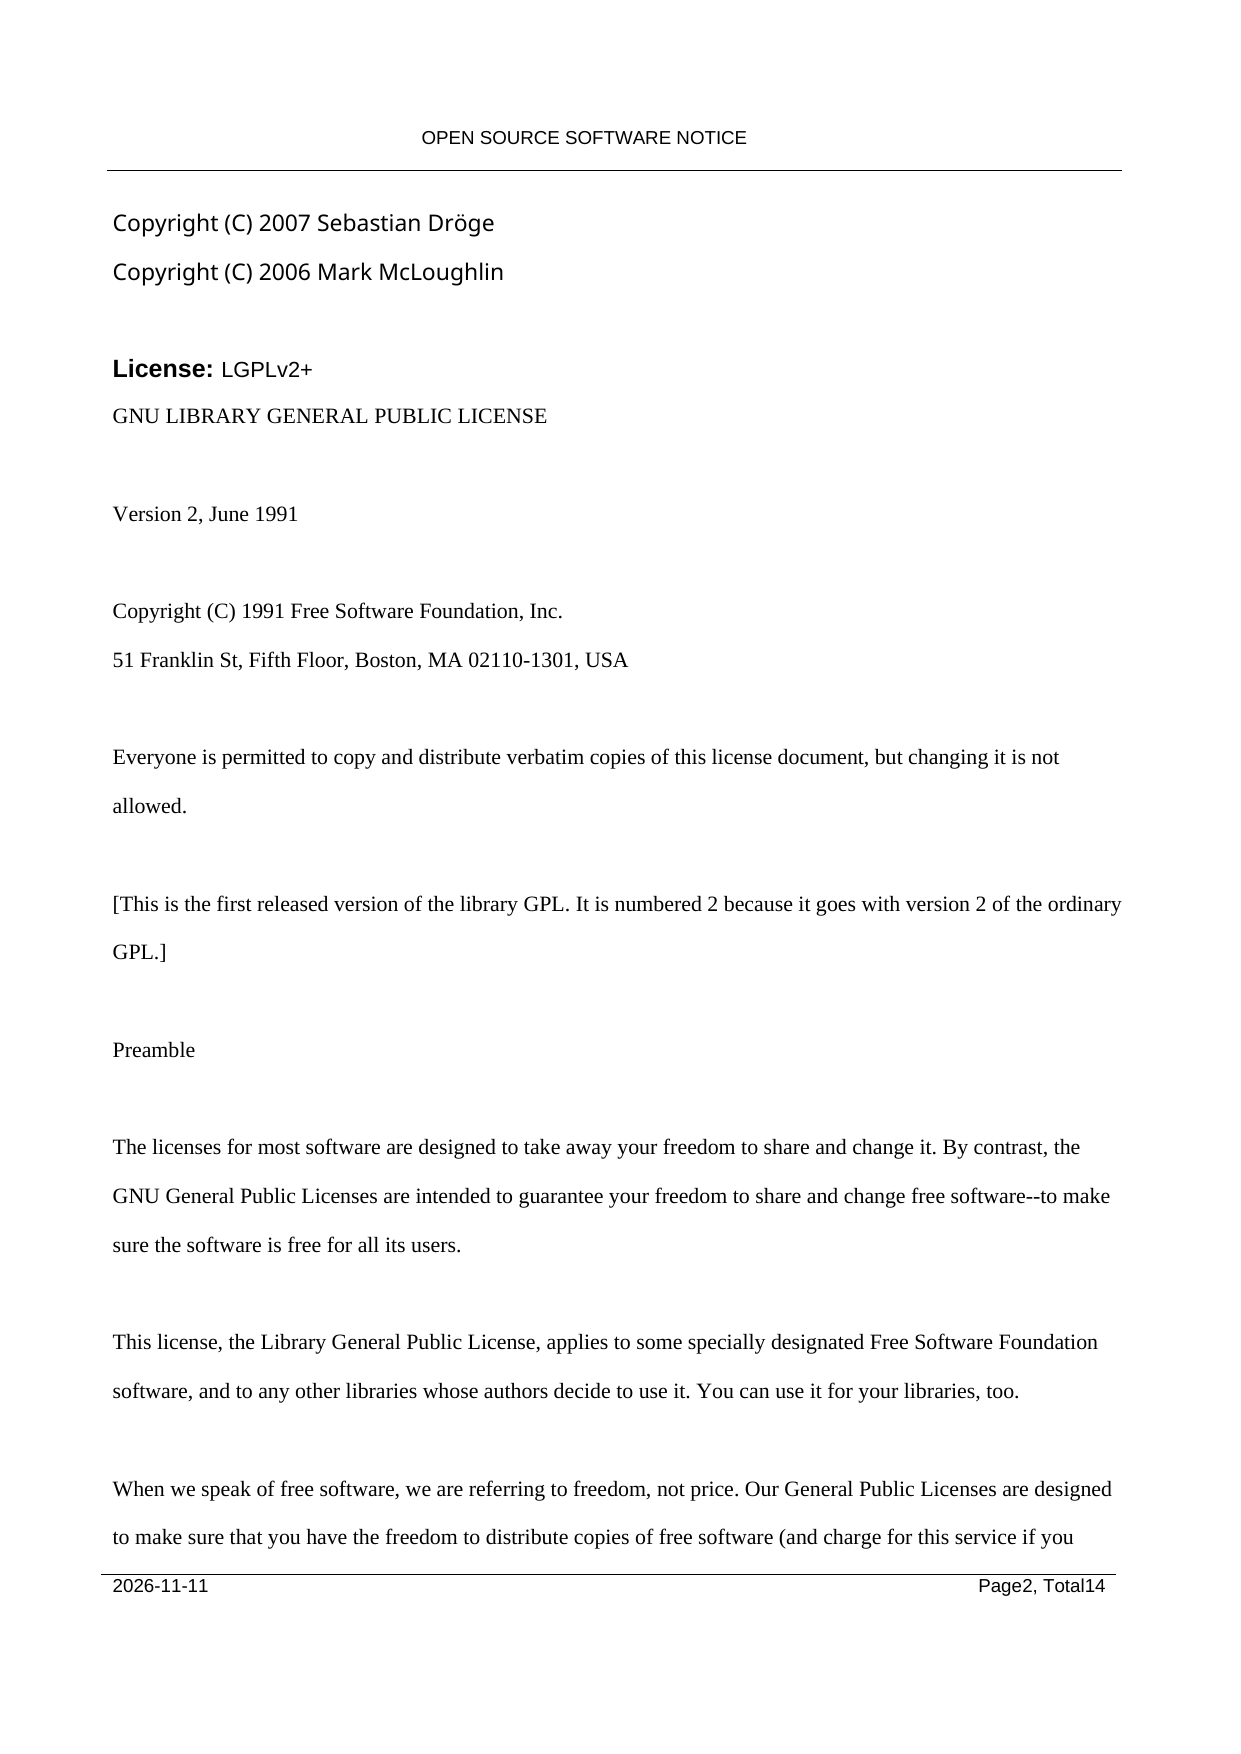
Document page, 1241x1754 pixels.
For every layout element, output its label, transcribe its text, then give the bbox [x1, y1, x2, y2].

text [112, 206, 1128, 336]
text License: LGPLv2+ [112, 353, 1128, 385]
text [112, 399, 1128, 1553]
